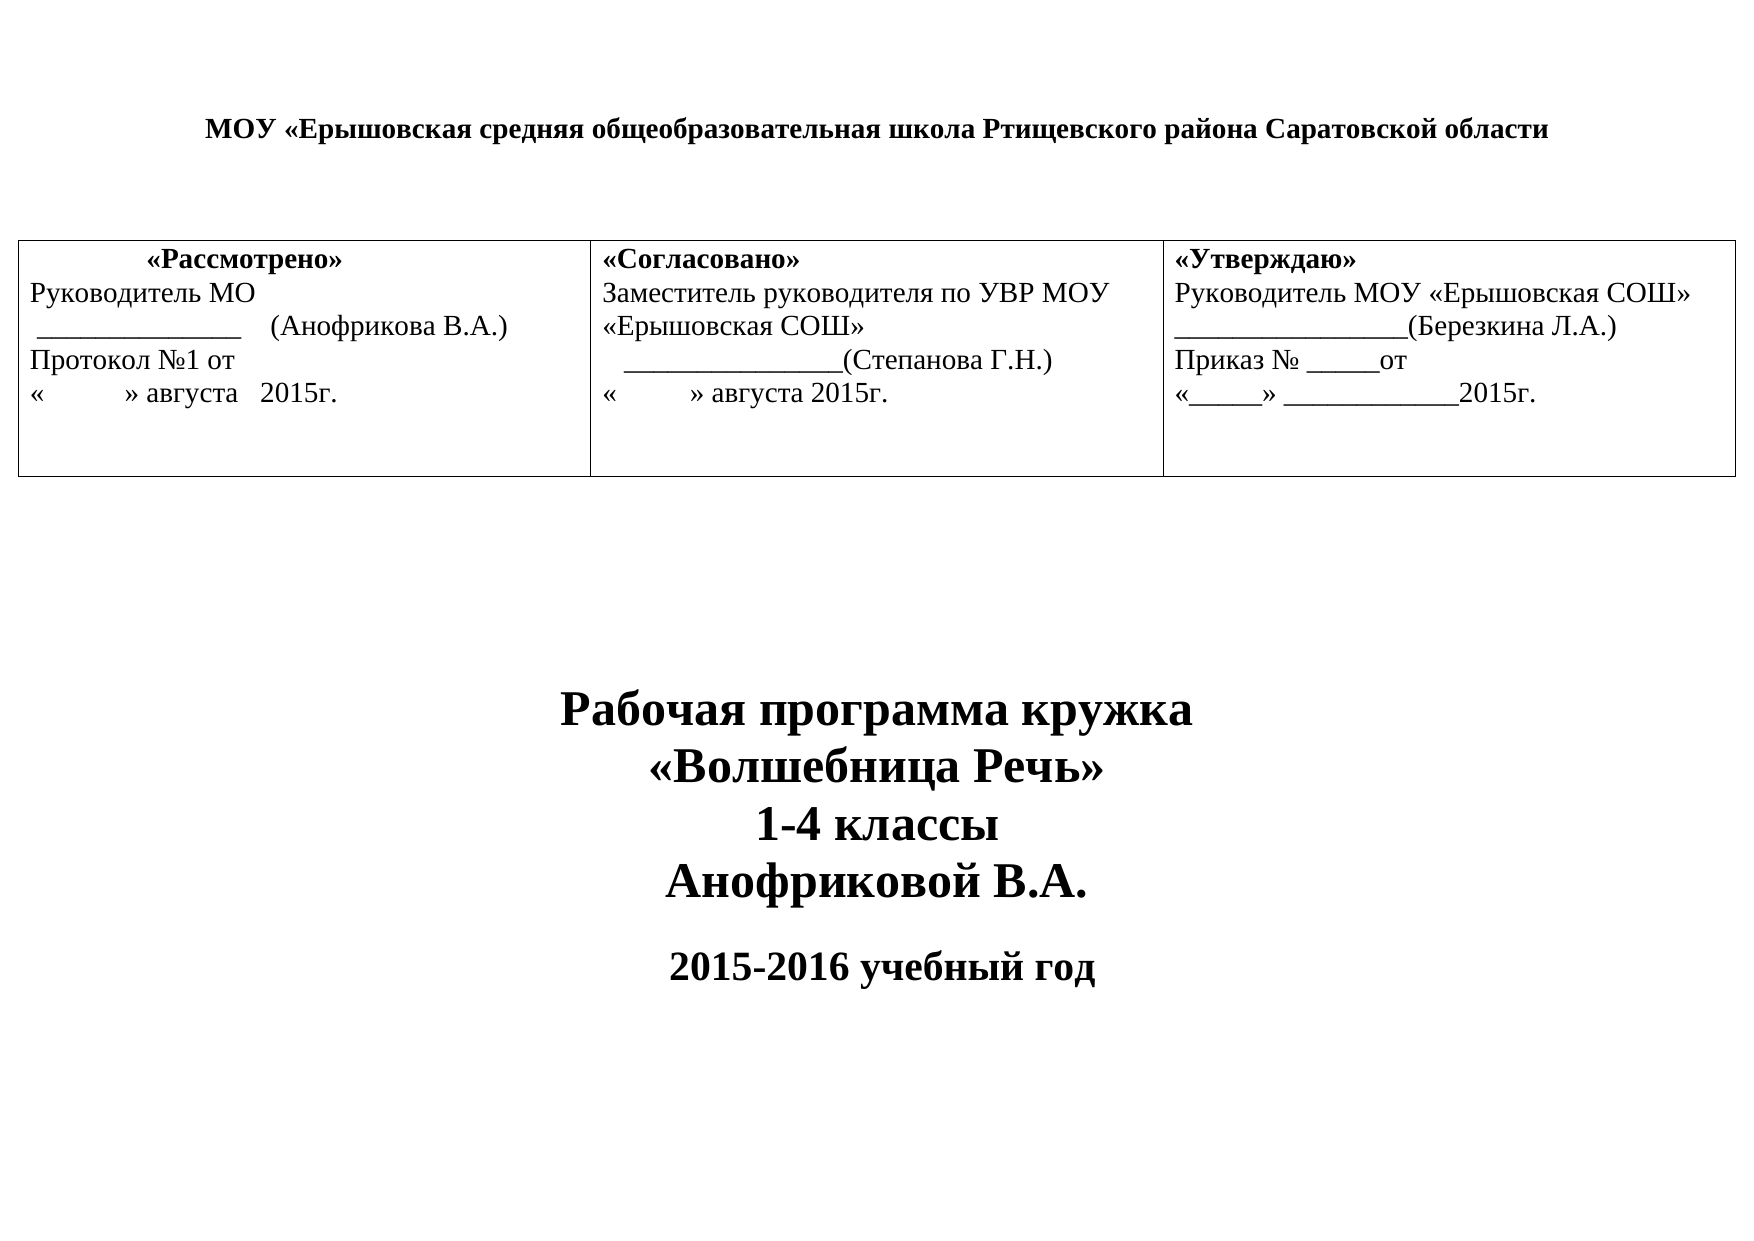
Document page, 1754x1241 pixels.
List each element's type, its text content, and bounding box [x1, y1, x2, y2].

table_header «Утверждаю» Руководитель МОУ «Ерышовская СОШ» ________________(Березкина Л.А.) Приказ № _____от «_____» ____________2015г. [1164, 241, 1735, 476]
text Рабочая программа кружка [29, 678, 1724, 736]
table_header «Согласовано» Заместитель руководителя по УВР МОУ «Ерышовская СОШ» _______________(Степанова Г.Н.) « » августа 2015г. [591, 241, 1163, 476]
text МОУ «Ерышовская средняя общеобразовательная школа Ртищевского района Саратовской области [29, 111, 1724, 145]
text 1-4 классы [29, 793, 1724, 851]
text Анофриковой В.А. [29, 851, 1724, 908]
text «Волшебница Речь» [29, 736, 1724, 793]
text 2015-2016 учебный год [29, 942, 1724, 990]
table_header «Рассмотрено» Руководитель МО ______________ (Анофрикова В.А.) Протокол №1 от « » августа 2015г. [19, 241, 590, 476]
